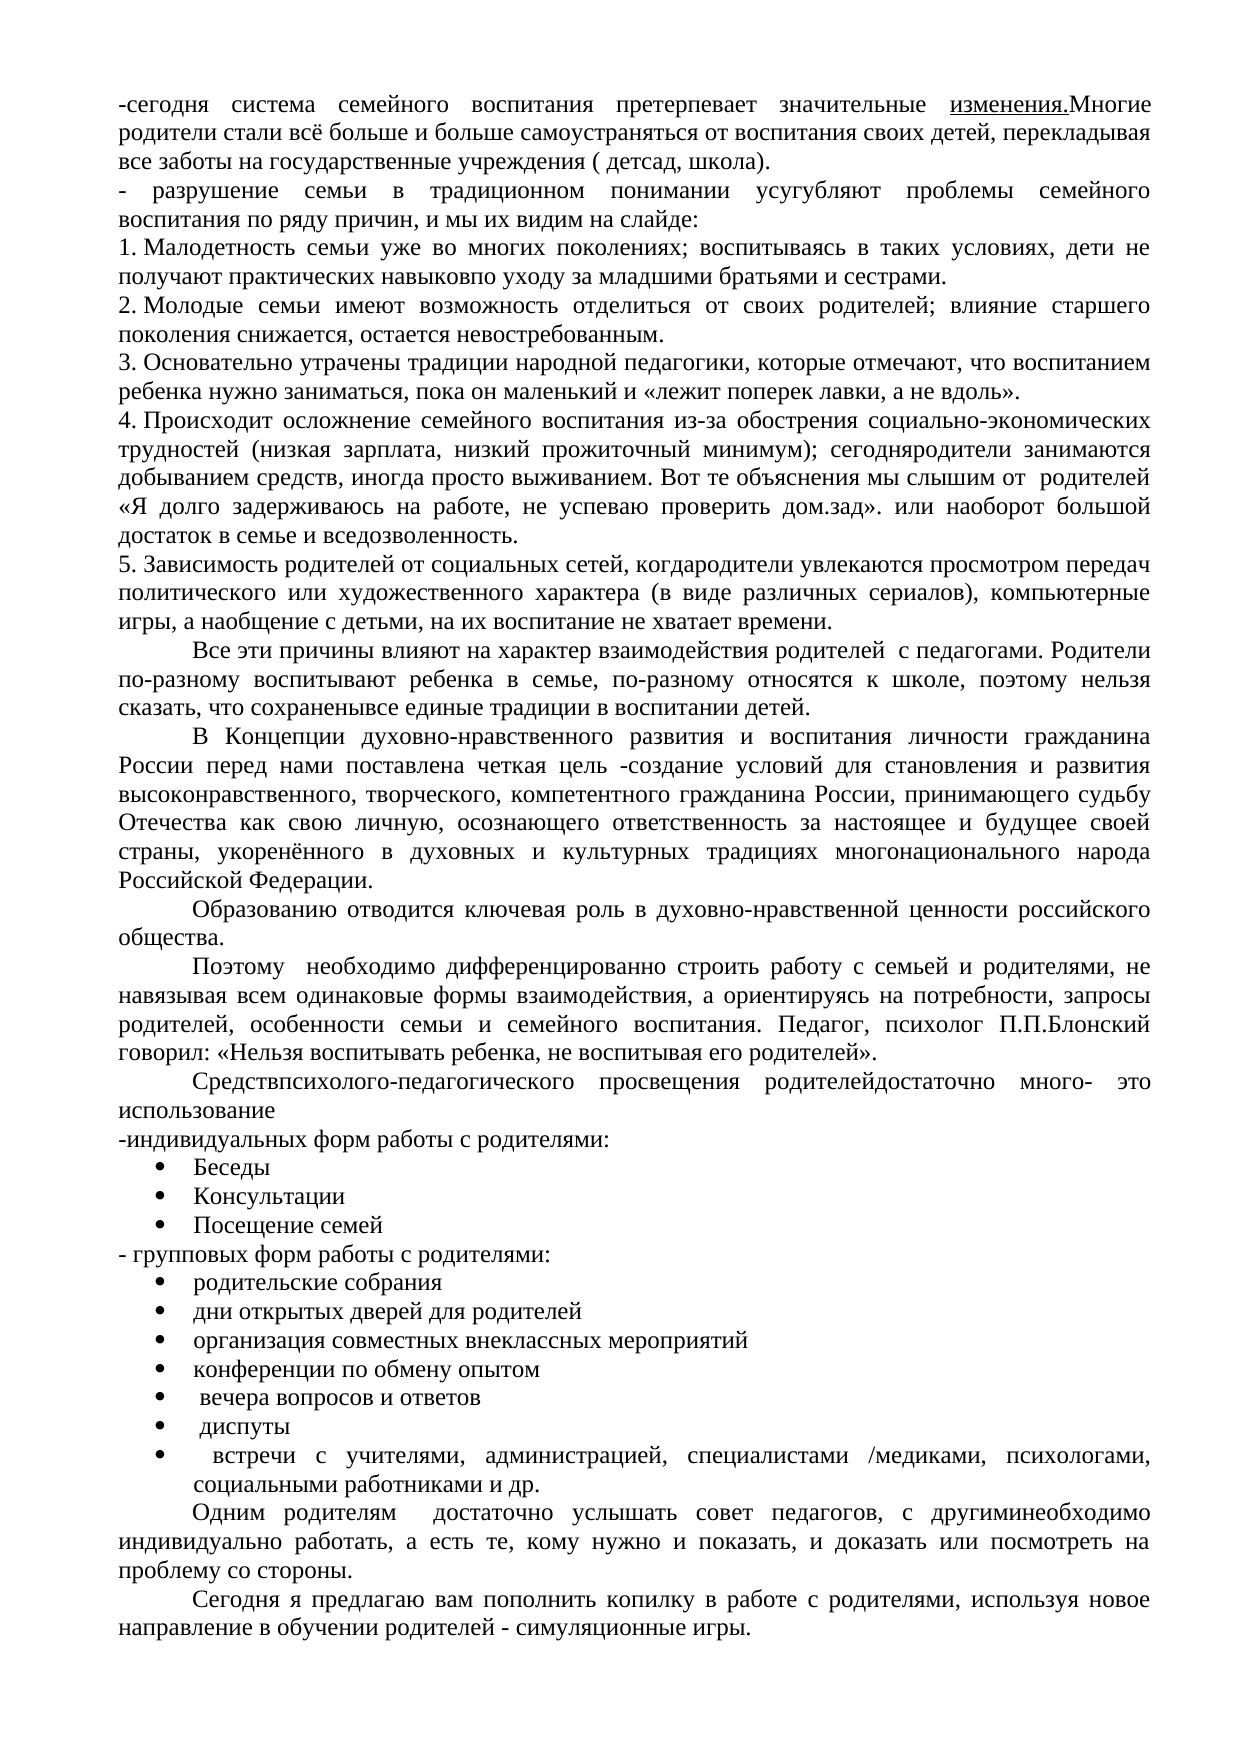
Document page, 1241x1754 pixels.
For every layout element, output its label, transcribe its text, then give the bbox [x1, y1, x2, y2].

text Все эти причины влияют на характер взаимодействия родителей с педагогами. Родители по-разному воспитывают ребенка в семье, по-разному относятся к школе, поэтому нельзя сказать, что сохраненывсе единые традиции в воспитании детей. [118, 635, 1152, 721]
text 4. Происходит осложнение семейного воспитания из-за обострения социально-экономических трудностей (низкая зарплата, низкий прожиточный минимум); сегодняродители занимаются добыванием средств, иногда просто выживанием. Вот те объяснения мы слышим от родителей «Я долго задерживаюсь на работе, не успеваю проверить дом.зад». или наоборот большой достаток в семье и вседозволенность. [118, 405, 1152, 549]
text - групповых форм работы с родителями: [118, 1239, 1152, 1267]
text 1. Малодетность семьи уже во многих поколениях; воспитываясь в таких условиях, дети не получают практических навыковпо уходу за младшими братьями и сестрами. [118, 232, 1152, 290]
text 3. Основательно утрачены традиции народной педагогики, которые отмечают, что воспитанием ребенка нужно заниматься, пока он маленький и «лежит поперек лавки, а не вдоль». [118, 347, 1152, 405]
text Сегодня я предлагаю вам пополнить копилку в работе с родителями, используя новое направление в обучении родителей - симуляционные игры. [118, 1584, 1152, 1641]
text Поэтому необходимо дифференцированно строить работу с семьей и родителями, не навязывая всем одинаковые формы взаимодействия, а ориентируясь на потребности, запросы родителей, особенности семьи и семейного воспитания. Педагог, психолог П.П.Блонский говорил: «Нельзя воспитывать ребенка, не воспитывая его родителей». [118, 951, 1152, 1066]
list организация совместных внеклассных мероприятий [156, 1325, 1152, 1354]
list Консультации [156, 1181, 1152, 1210]
list диспуты [156, 1411, 1152, 1440]
text 5. Зависимость родителей от социальных сетей, когдародители увлекаются просмотром передач политического или художественного характера (в виде различных сериалов), компьютерные игры, а наобщение с детьми, на их воспитание не хватает времени. [118, 549, 1152, 635]
text Образованию отводится ключевая роль в духовно-нравственной ценности российского общества. [118, 894, 1152, 951]
text Средствпсихолого-педагогического просвещения родителейдостаточно много- это использование [118, 1066, 1152, 1124]
text В Концепции духовно-нравственного развития и воспитания личности гражданина России перед нами поставлена четкая цель -создание условий для становления и развития высоконравственного, творческого, компетентного гражданина России, принимающего судьбу Отечества как свою личную, осознающего ответственность за настоящее и будущее своей страны, укоренённого в духовных и культурных традициях многонационального народа Российской Федерации. [118, 721, 1152, 894]
list встречи с учителями, администрацией, специалистами /медиками, психологами, социальными работниками и др. [156, 1440, 1152, 1497]
text - разрушение семьи в традиционном понимании усугубляют проблемы семейного воспитания по ряду причин, и мы их видим на слайде: [118, 175, 1152, 232]
list родительские собрания [156, 1267, 1152, 1296]
list конференции по обмену опытом [156, 1354, 1152, 1382]
list Посещение семей [156, 1210, 1152, 1239]
text -индивидуальных форм работы с родителями: [118, 1124, 1152, 1152]
text -сегодня система семейного воспитания претерпевает значительные изменения.Многие родители стали всё больше и больше самоустраняться от воспитания своих детей, перекладывая все заботы на государственные учреждения ( детсад, школа). [118, 89, 1152, 175]
text Одним родителям достаточно услышать совет педагогов, с другиминеобходимо индивидуально работать, а есть те, кому нужно и показать, и доказать или посмотреть на проблему со стороны. [118, 1497, 1152, 1584]
list дни открытых дверей для родителей [156, 1296, 1152, 1325]
list вечера вопросов и ответов [156, 1382, 1152, 1411]
list Беседы [156, 1152, 1152, 1181]
text 2. Молодые семьи имеют возможность отделиться от своих родителей; влияние старшего поколения снижается, остается невостребованным. [118, 290, 1152, 347]
